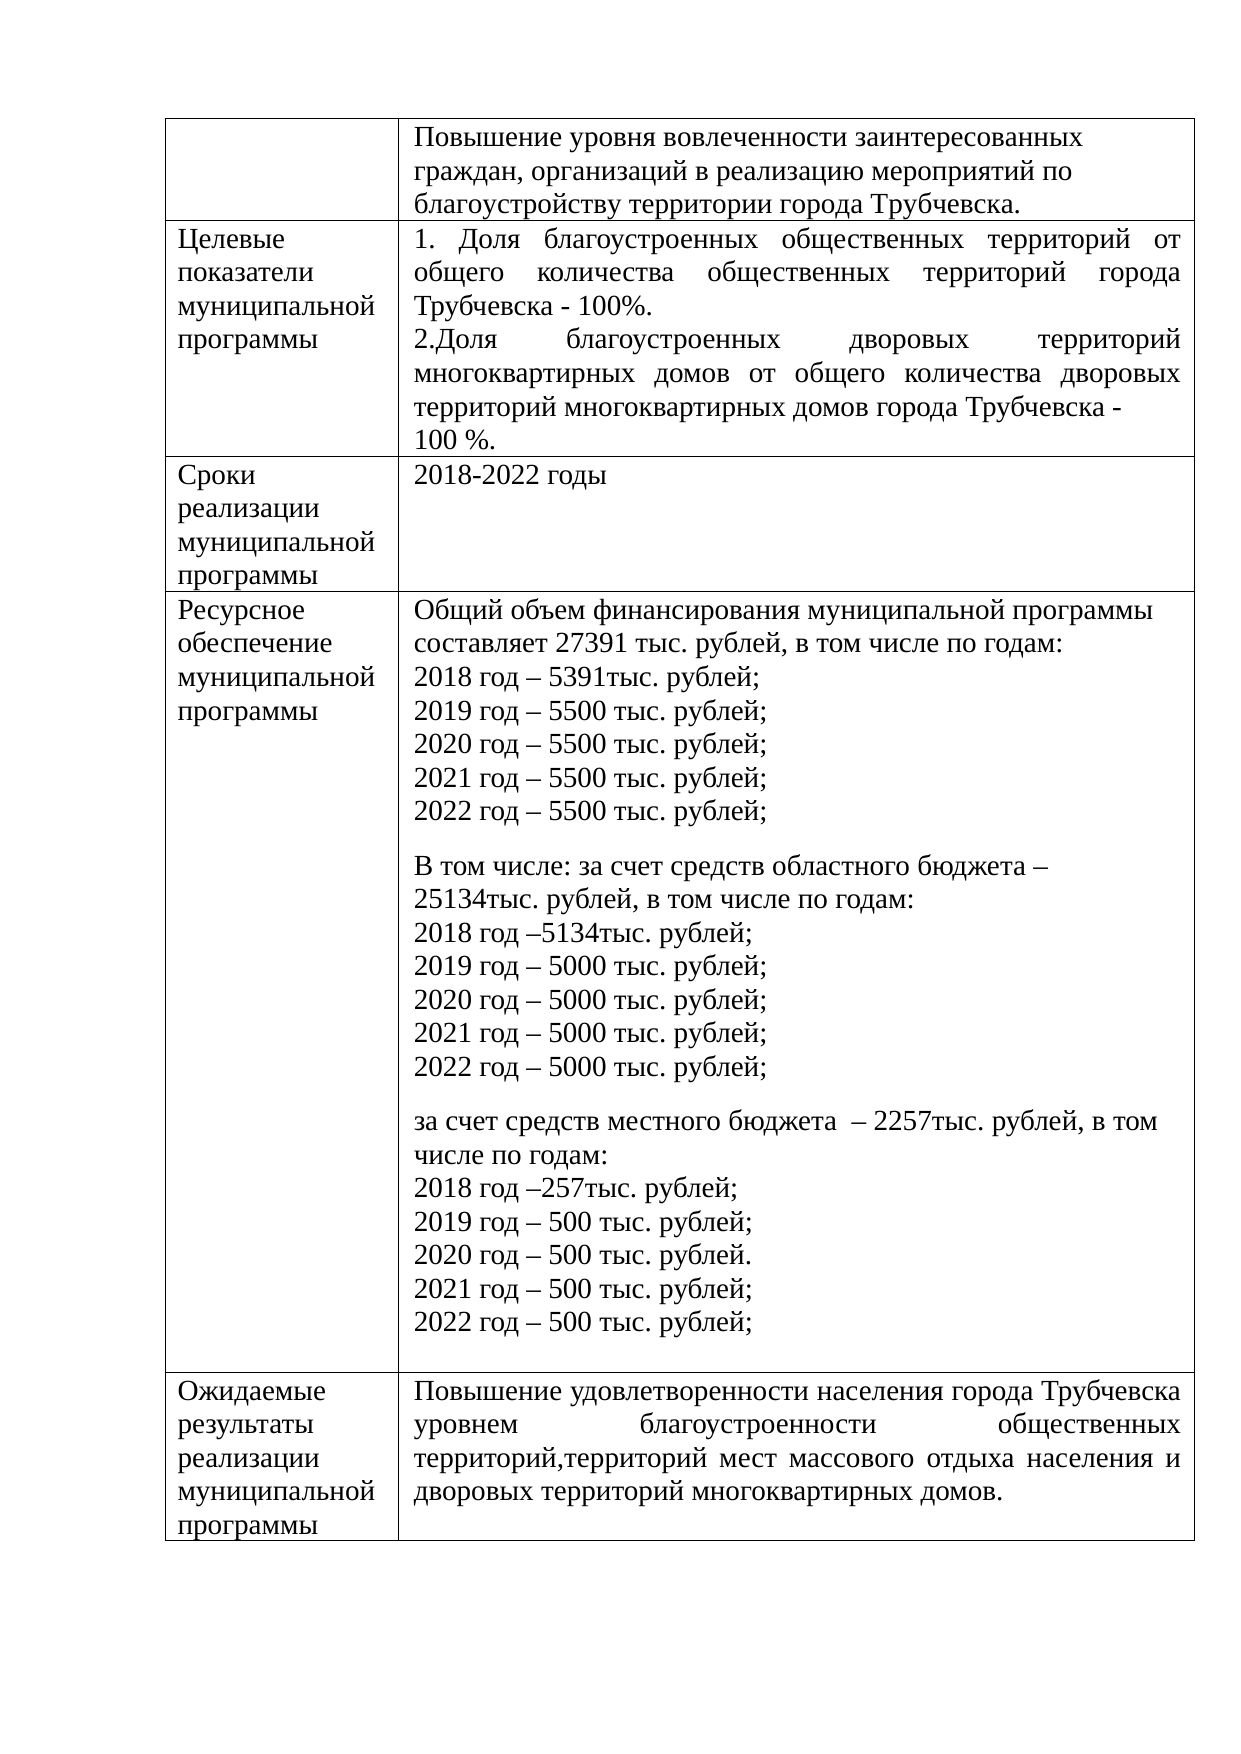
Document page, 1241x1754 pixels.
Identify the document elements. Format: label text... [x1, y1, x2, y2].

table_cell Повышение удовлетворенности населения города Трубчевска уровнем благоустроенности общественных территорий,территорий мест массового отдыха населения и дворовых территорий многоквартирных домов. [399, 1373, 1194, 1540]
table_cell Целевые показатели муниципальной программы [166, 221, 398, 456]
table_cell [399, 119, 1194, 220]
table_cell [166, 119, 398, 220]
table_cell Общий объем финансирования муниципальной программы составляет 27391 тыс. рублей, в том числе по годам: 2018 год – 5391тыс. рублей; 2019 год – 5500 тыс. рублей; 2020 год – 5500 тыс. рублей; 2021 год – 5500 тыс. рублей; 2022 год – 5500 тыс. рублей; В том числе: за счет средств областного бюджета – 25134тыс. рублей, в том числе по годам: 2018 год –5134тыс. рублей; 2019 год – 5000 тыс. рублей; 2020 год – 5000 тыс. рублей; 2021 год – 5000 тыс. рублей; 2022 год – 5000 тыс. рублей; за счет средств местного бюджета – 2257тыс. рублей, в том числе по годам: 2018 год –257тыс. рублей; 2019 год – 500 тыс. рублей; 2020 год – 500 тыс. рублей. 2021 год – 500 тыс. рублей; 2022 год – 500 тыс. рублей; [399, 592, 1194, 1372]
table_cell Ресурсное обеспечение муниципальной программы [166, 592, 398, 1372]
table_cell 2018-2022 годы [399, 457, 1194, 591]
table_cell Ожидаемые результаты реализации муниципальнойпрограммы [166, 1373, 398, 1540]
table_cell Сроки реализации муниципальной программы [166, 457, 398, 591]
table_cell 1. Доля благоустроенных общественных территорий от общего количества общественных территорий города Трубчевска - 100%. 2.Доля благоустроенных дворовых территорий многоквартирных домов от общего количества дворовых территорий многоквартирных домов города Трубчевска - 100 %. [399, 221, 1194, 456]
